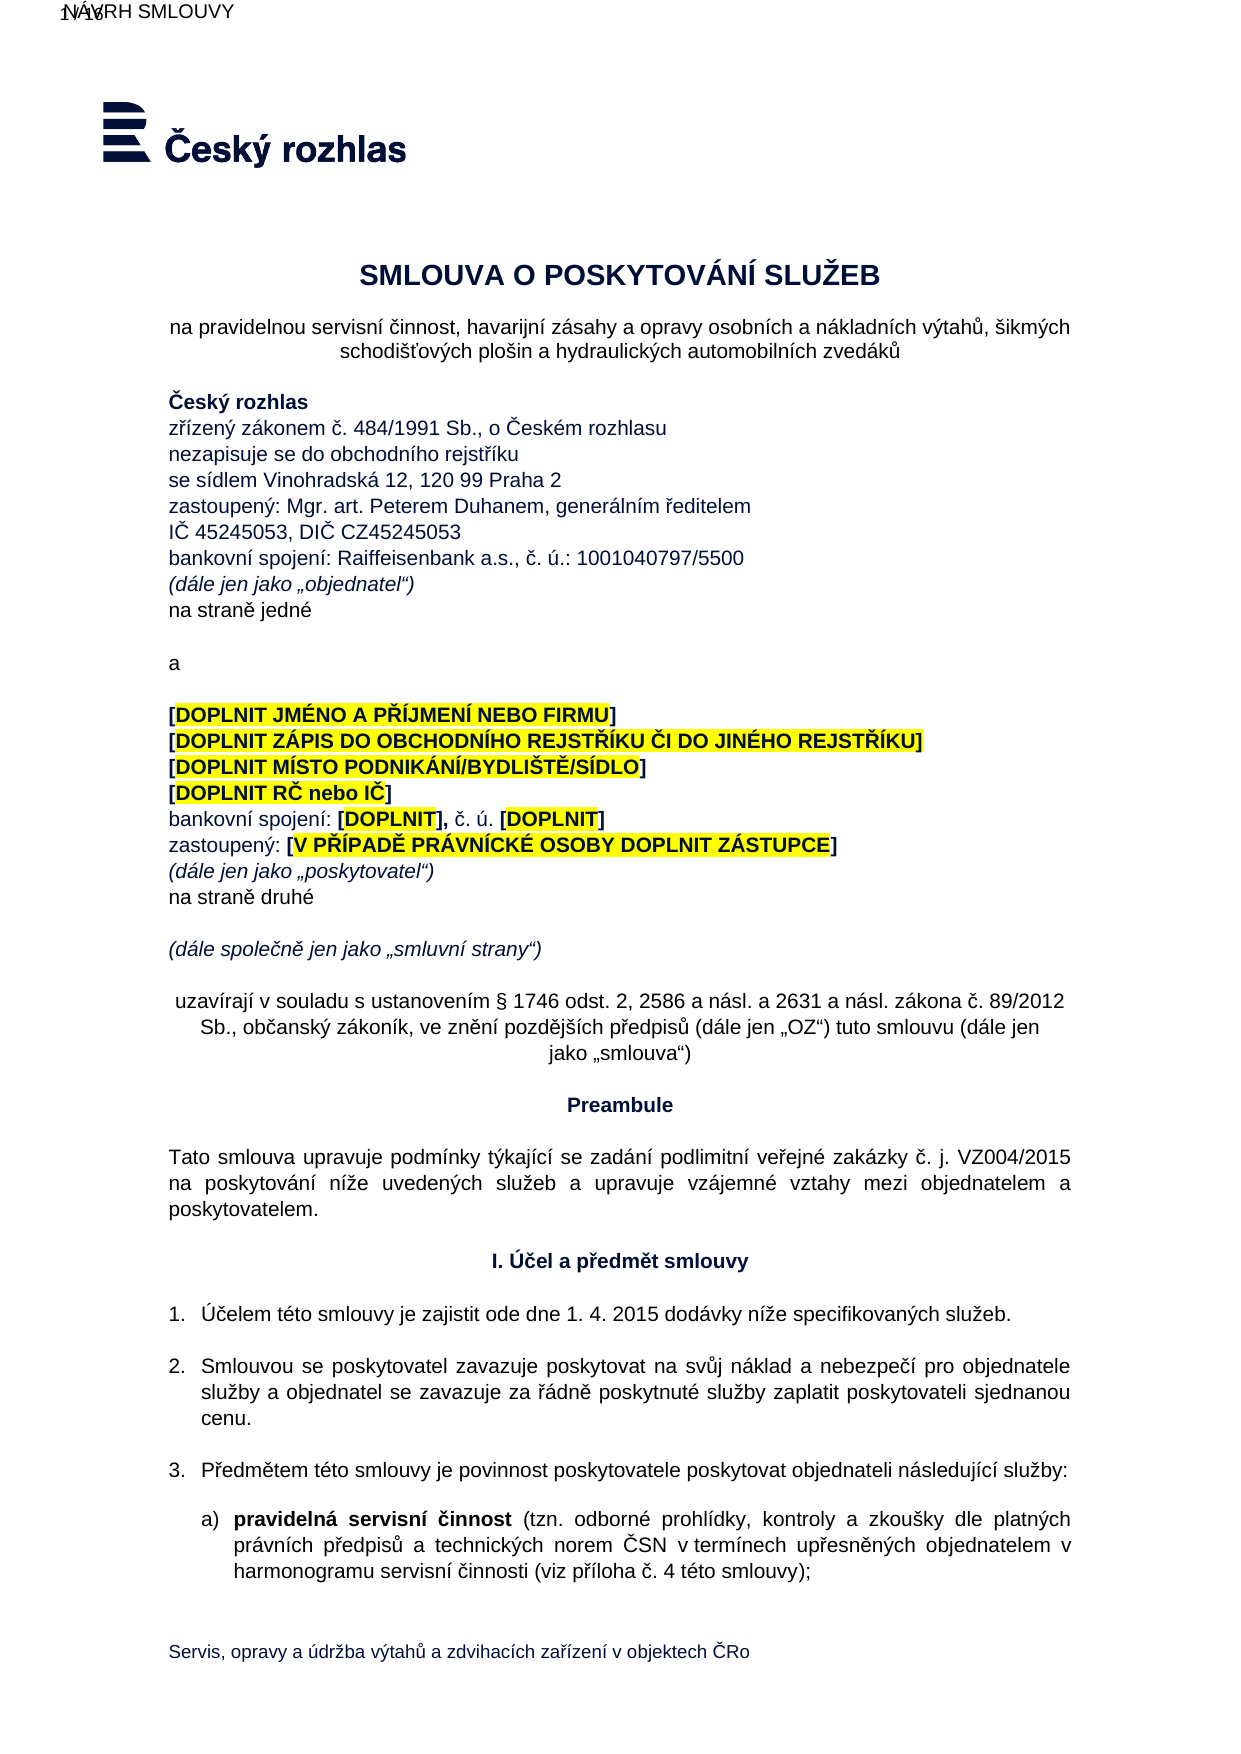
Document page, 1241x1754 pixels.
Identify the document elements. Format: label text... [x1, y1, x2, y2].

text [DOPLNIT JMÉNO A PŘÍJMENÍ NEBO FIRMU] [168, 701, 1072, 727]
text [DOPLNIT RČ nebo IČ] [168, 779, 1072, 805]
text (dále společně jen jako „smluvní strany“) [168, 936, 1072, 962]
list pravidelná servisní činnost (tzn. odborné prohlídky, kontroly a zkoušky dle platných právních předpisů a technických norem ČSN v termínech upřesněných objednatelem v harmonogramu servisní činnosti (viz příloha č. 4 této smlouvy); [201, 1505, 1072, 1583]
text a [168, 649, 1072, 675]
text uzavírají v souladu s ustanovením § 1746 odst. 2, 2586 a násl. a 2631 a násl. zákona č. 89/2012 Sb., občanský zákoník, ve znění pozdějších předpisů (dále jen „OZ“) tuto smlouvu (dále jen jako „smlouva“) [168, 988, 1072, 1066]
text (dále jen jako „objednatel“) [168, 571, 1072, 597]
list Předmětem této smlouvy je povinnost poskytovatele poskytovat objednateli následující služby: [168, 1456, 1072, 1482]
text se sídlem Vinohradská 12, 120 99 Praha 2 [168, 467, 1072, 493]
subtitle Účel a předmět smlouvy [168, 1248, 1072, 1274]
text bankovní spojení: Raiffeisenbank a.s., č. ú.: 1001040797/5500 [168, 545, 1072, 571]
text zřízený zákonem č. 484/1991 Sb., o Českém rozhlasu [168, 415, 1072, 441]
text Tato smlouva upravuje podmínky týkající se zadání podlimitní veřejné zakázky č. j. VZ004/2015 na poskytování níže uvedených služeb a upravuje vzájemné vztahy mezi objednatelem a poskytovatelem. [168, 1144, 1072, 1222]
title SMLOUVA O POSKYTOVÁNÍ SLUŽEB [168, 250, 1072, 294]
text na straně druhé [168, 883, 1072, 909]
text zastoupený: [V PŘÍPADĚ PRÁVNÍCKÉ OSOBY DOPLNIT ZÁSTUPCE] [168, 831, 1072, 857]
picture [103, 102, 406, 168]
text [DOPLNIT MÍSTO PODNIKÁNÍ/BYDLIŠTĚ/SÍDLO] [168, 753, 1072, 779]
list Účelem této smlouvy je zajistit ode dne 1. 4. 2015 dodávky níže specifikovaných služeb. [168, 1300, 1072, 1326]
text zastoupený: Mgr. art. Peterem Duhanem, generálním ředitelem [168, 493, 1072, 519]
list Smlouvou se poskytovatel zavazuje poskytovat na svůj náklad a nebezpečí pro objednatele služby a objednatel se zavazuje za řádně poskytnuté služby zaplatit poskytovateli sjednanou cenu. [168, 1352, 1072, 1430]
text na straně jedné [168, 597, 1072, 623]
text IČ 45245053, DIČ CZ45245053 [168, 519, 1072, 545]
text (dále jen jako „poskytovatel“) [168, 857, 1072, 883]
text nezapisuje se do obchodního rejstříku [168, 441, 1072, 467]
subtitle Preambule [168, 1092, 1072, 1118]
text bankovní spojení: [DOPLNIT], č. ú. [DOPLNIT] [168, 805, 1072, 831]
text Český rozhlas [168, 389, 1072, 415]
text [DOPLNIT ZÁPIS DO OBCHODNÍHO REJSTŘÍKU ČI DO JINÉHO REJSTŘÍKU] [168, 727, 1072, 753]
text na pravidelnou servisní činnost, havarijní zásahy a opravy osobních a nákladních výtahů, šikmých schodišťových plošin a hydraulických automobilních zvedáků [168, 315, 1072, 363]
